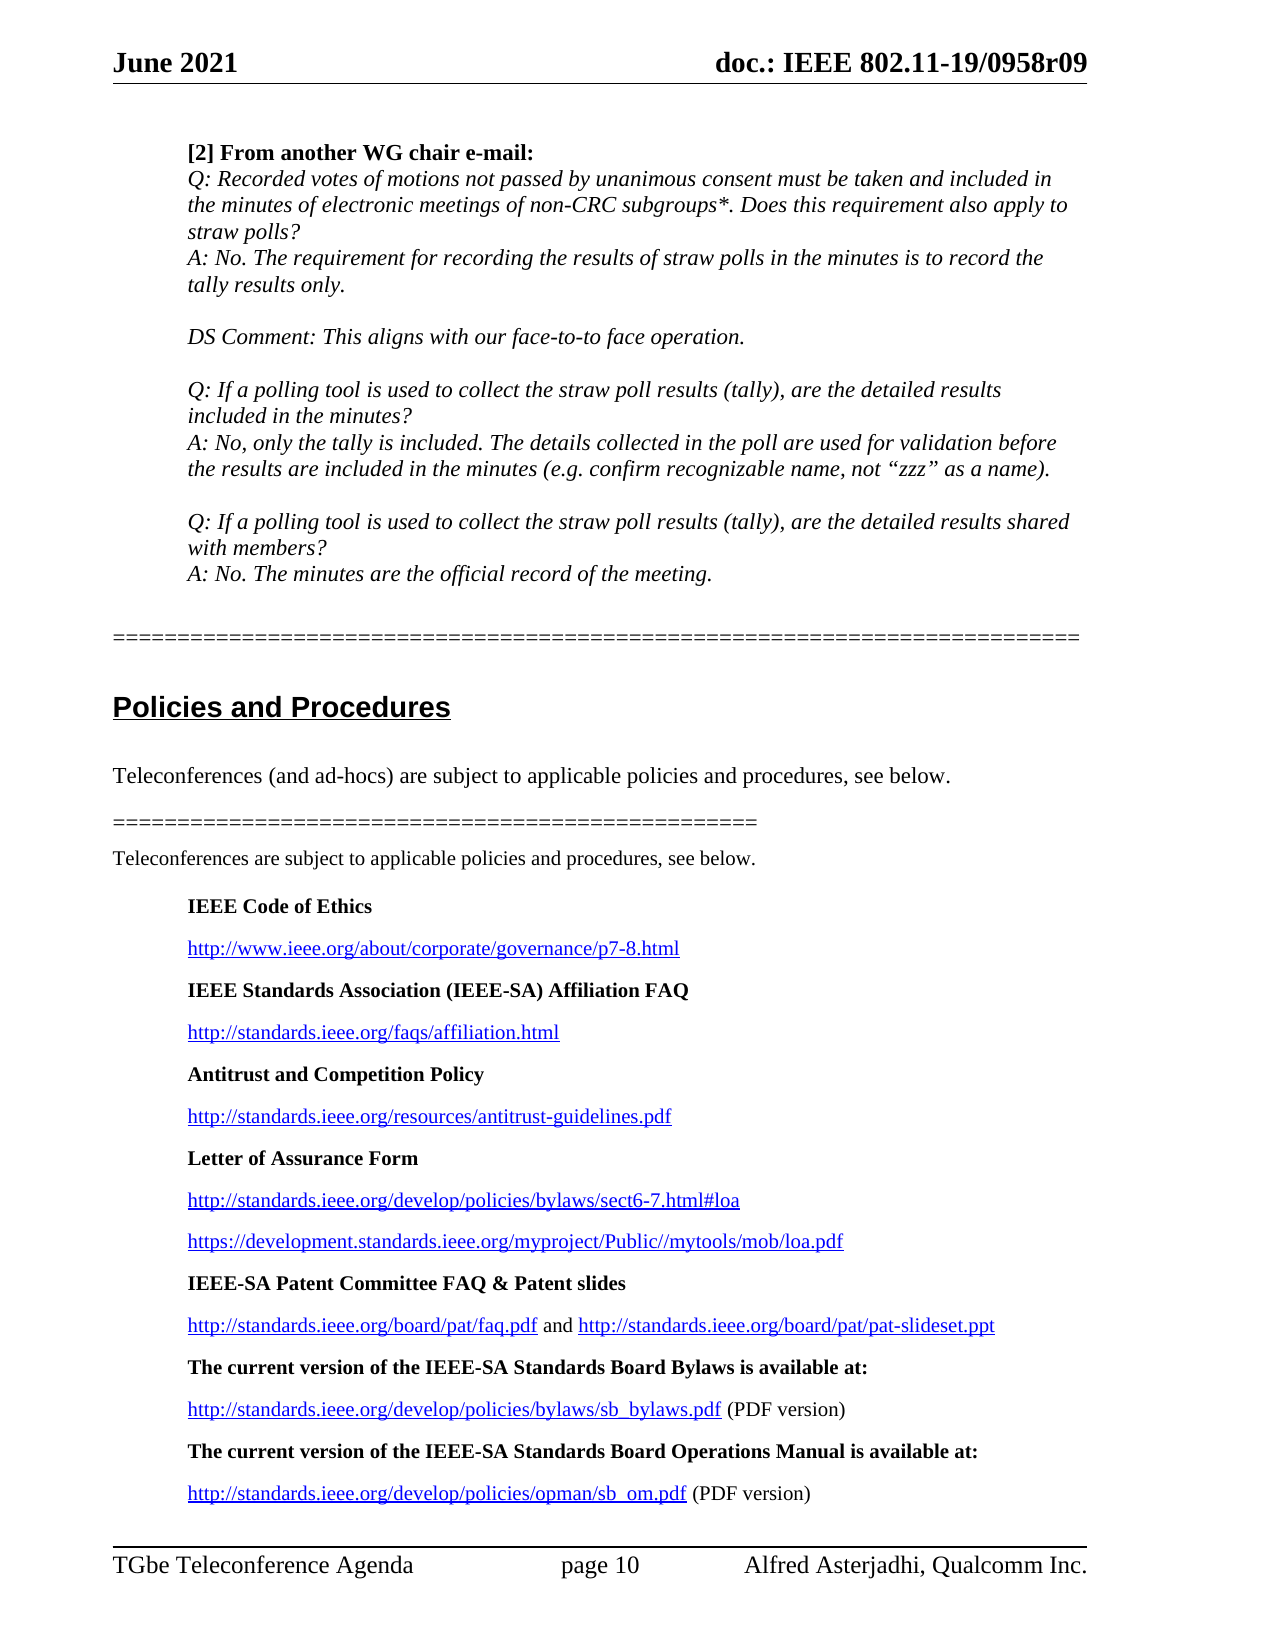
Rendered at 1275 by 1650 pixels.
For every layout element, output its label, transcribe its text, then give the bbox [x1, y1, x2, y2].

text IEEE Standards Association (IEEE-SA) Affiliation FAQ [187, 978, 1087, 1002]
text Q: If a polling tool is used to collect the straw poll results (tally), are the detailed results shared with members? [187, 508, 1087, 561]
text DS Comment: This aligns with our face-to-to face operation. [187, 323, 1087, 350]
text A: No. The requirement for recording the results of straw polls in the minutes is to record the tally results only. [187, 244, 1087, 297]
text ================================================== [112, 809, 1087, 836]
text Letter of Assurance Form [187, 1146, 1087, 1170]
text http://standards.ieee.org/develop/policies/opman/sb_om.pdf (PDF version) [187, 1481, 1087, 1505]
text IEEE-SA Patent Committee FAQ & Patent slides [187, 1271, 1087, 1295]
text https://development.standards.ieee.org/myproject/Public//mytools/mob/loa.pdf [187, 1229, 1087, 1253]
text http://standards.ieee.org/develop/policies/bylaws/sect6-7.html#loa [187, 1187, 1087, 1212]
text http://standards.ieee.org/resources/antitrust-guidelines.pdf [187, 1104, 1087, 1128]
text Q: Recorded votes of motions not passed by unanimous consent must be taken and included in the minutes of electronic meetings of non-CRC subgroups*. Does this requirement also apply to straw polls? [187, 165, 1087, 244]
text IEEE Code of Ethics [187, 894, 1087, 918]
text http://standards.ieee.org/faqs/affiliation.html [187, 1020, 1087, 1044]
text Teleconferences (and ad-hocs) are subject to applicable policies and procedures, see below. [112, 762, 1087, 789]
text A: No. The minutes are the official record of the meeting. [187, 561, 1087, 587]
text Antitrust and Competition Policy [187, 1062, 1087, 1086]
text The current version of the IEEE-SA Standards Board Bylaws is available at: [187, 1355, 1087, 1379]
text Teleconferences are subject to applicable policies and procedures, see below. [112, 846, 1087, 870]
text http://standards.ieee.org/develop/policies/bylaws/sb_bylaws.pdf (PDF version) [187, 1397, 1087, 1421]
text http://www.ieee.org/about/corporate/governance/p7-8.html [187, 936, 1087, 960]
text A: No, only the tally is included. The details collected in the poll are used for validation before the results are included in the minutes (e.g. confirm recognizable name, not “zzz” as a name). [187, 429, 1087, 481]
text [2] From another WG chair e-mail: [187, 139, 1087, 165]
text http://standards.ieee.org/board/pat/faq.pdf and http://standards.ieee.org/board/pat/pat-slideset.ppt [187, 1313, 1087, 1337]
text The current version of the IEEE-SA Standards Board Operations Manual is available at: [187, 1439, 1087, 1463]
text Q: If a polling tool is used to collect the straw poll results (tally), are the detailed results included in the minutes? [187, 376, 1087, 429]
subtitle Policies and Procedures [112, 689, 1087, 723]
text =========================================================================== [112, 624, 1087, 650]
